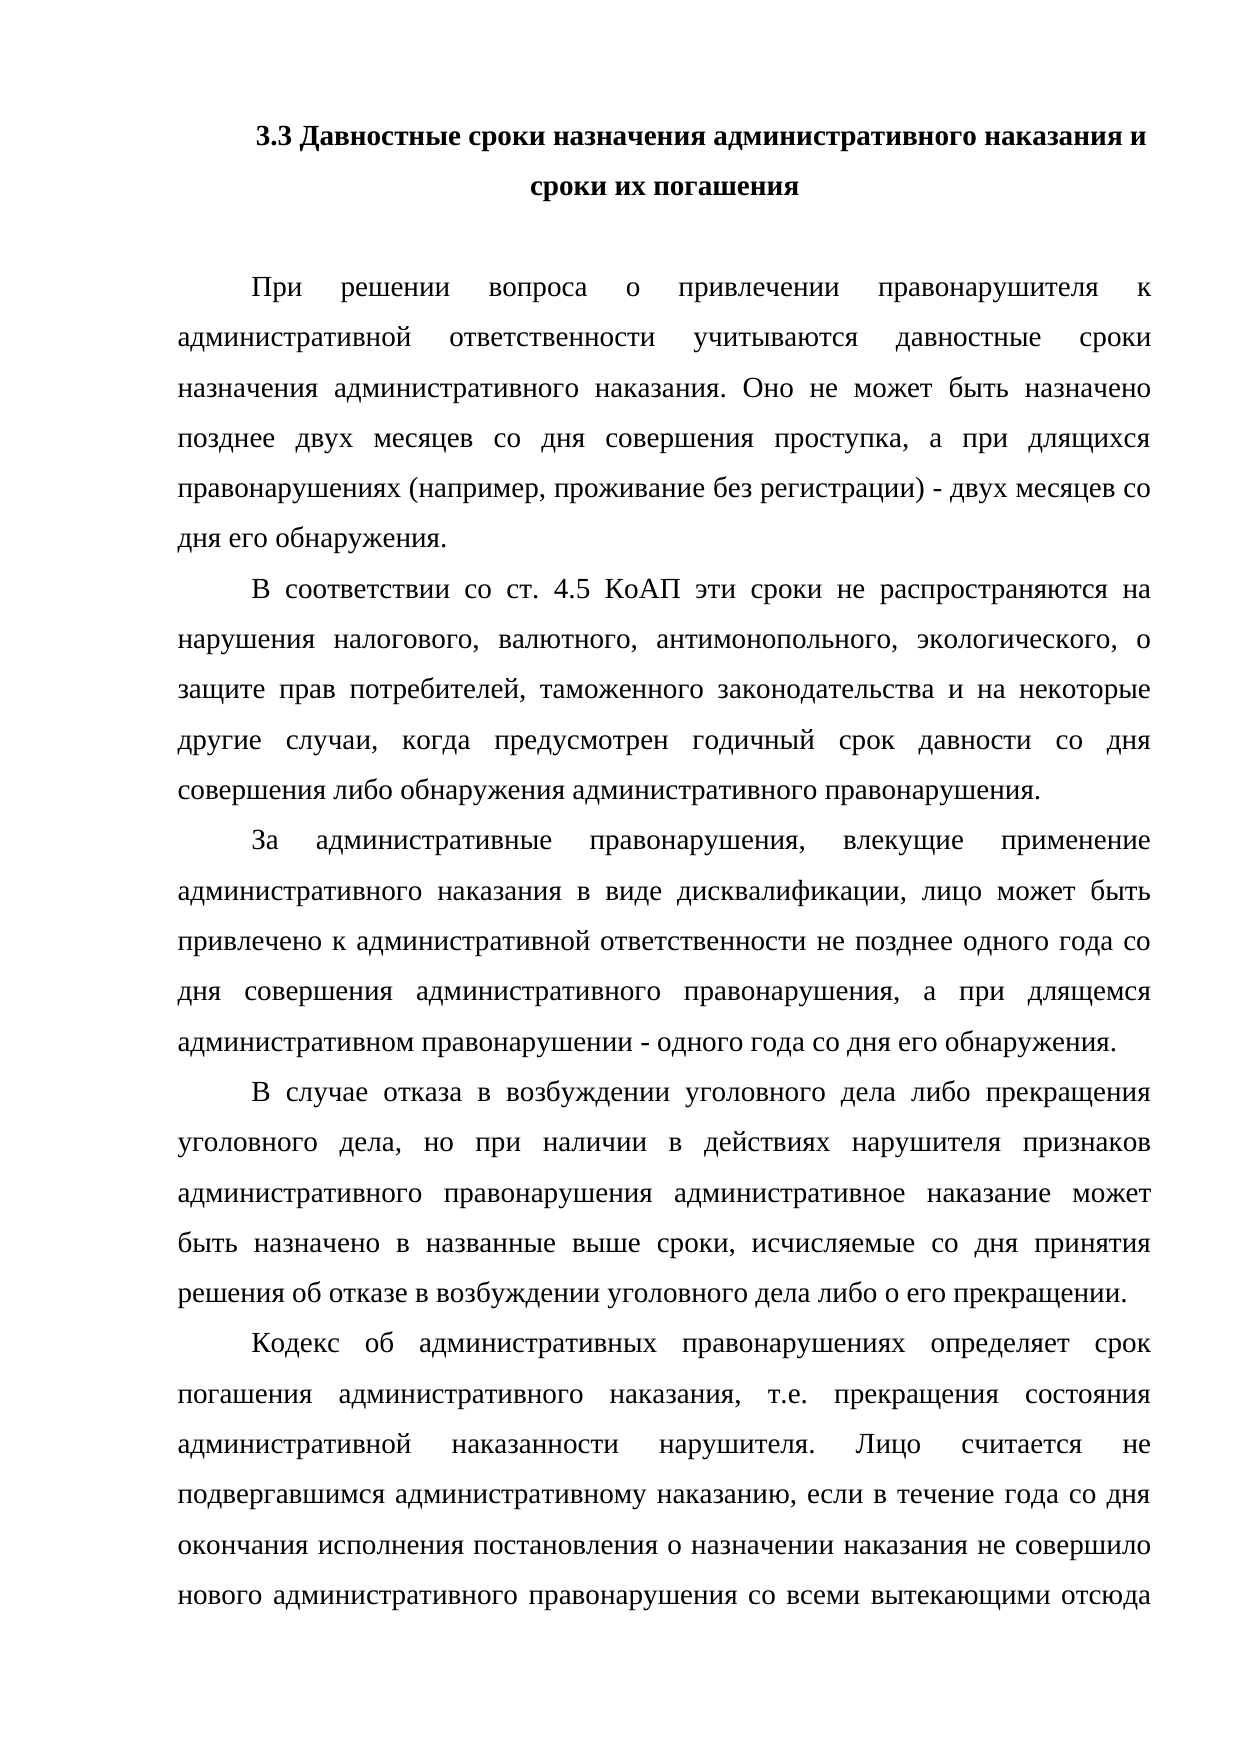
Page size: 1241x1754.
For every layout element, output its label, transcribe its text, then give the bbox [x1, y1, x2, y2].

text В соответствии со ст. 4.5 КоАП эти сроки не распространяются на нарушения налогового, валютного, антимонопольного, экологического, о защите прав потребителей, таможенного законодательства и на некоторые другие случаи, когда предусмотрен годичный срок давности со дня совершения либо обнаружения административного правонарушения. [177, 571, 1152, 806]
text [177, 1326, 1152, 1611]
text 3.3 Давностные сроки назначения административного наказания и сроки их погашения [177, 118, 1152, 202]
text В случае отказа в возбуждении уголовного дела либо прекращения уголовного дела, но при наличии в действиях нарушителя признаков административного правонарушения административное наказание может быть назначено в названные выше сроки, исчисляемые со дня принятия решения об отказе в возбуждении уголовного дела либо о его прекращении. [177, 1074, 1152, 1309]
text При решении вопроса о привлечении правонарушителя к административной ответственности учитываются давностные сроки назначения административного наказания. Оно не может быть назначено позднее двух месяцев со дня совершения проступка, а при длящихся правонарушениях (например, проживание без регистрации) - двух месяцев со дня его обнаружения. [177, 269, 1152, 554]
text За административные правонарушения, влекущие применение административного наказания в виде дисквалификации, лицо может быть привлечено к административной ответственности не позднее одного года со дня совершения административного правонарушения, а при длящемся административном правонарушении - одного года со дня его обнаружения. [177, 822, 1152, 1057]
